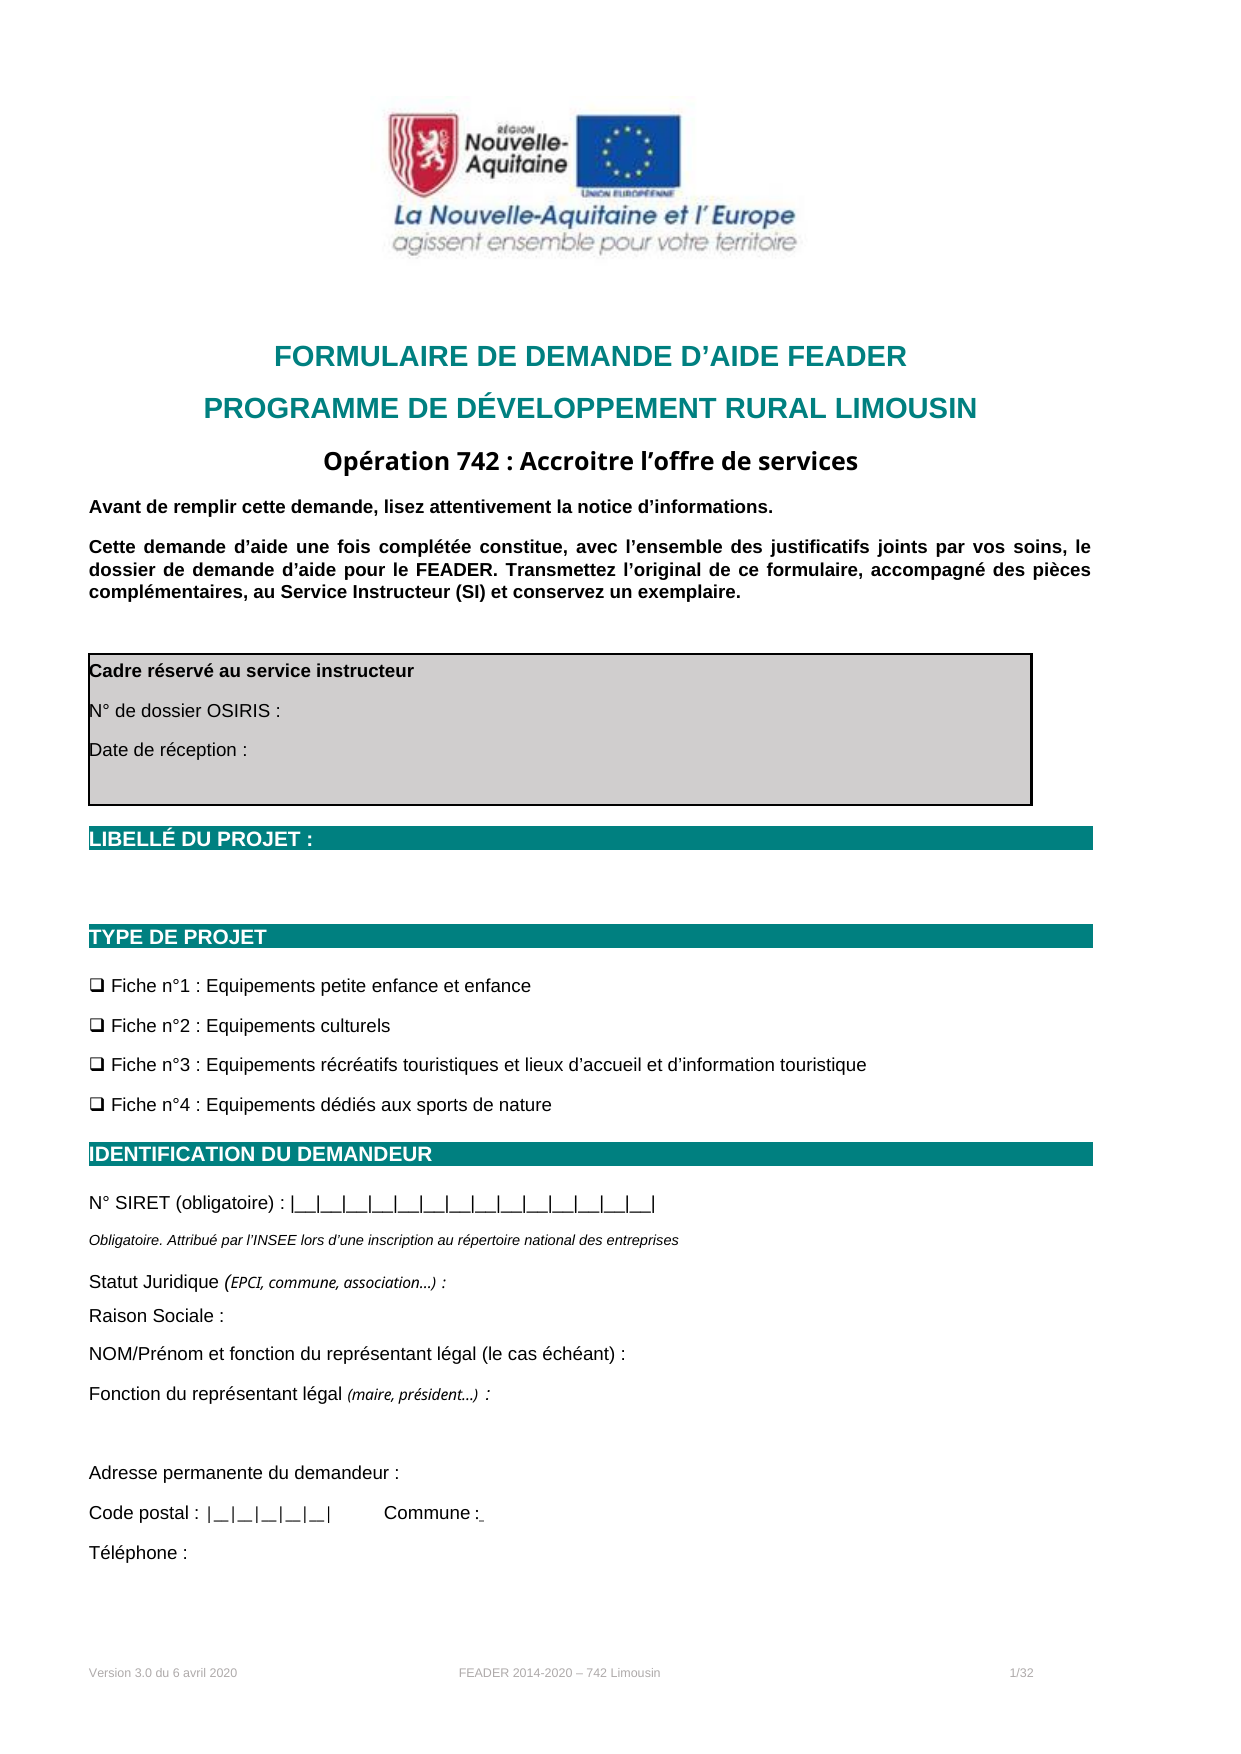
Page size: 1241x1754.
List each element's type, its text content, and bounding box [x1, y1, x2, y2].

text N° de dossier OSIRIS : [89, 700, 1093, 721]
text Téléphone : [89, 1542, 1093, 1564]
text Type de projet [89, 924, 1093, 948]
text Formulaire de demande d’aide FEADER [89, 339, 1093, 373]
text Obligatoire. Attribué par l’INSEE lors d’une inscription au répertoire national des entreprises [89, 1231, 1093, 1248]
text Date de réception : [89, 739, 1093, 761]
text Fiche n°1 : Equipements petite enfance et enfance [89, 975, 1093, 997]
text Opération 742 : Accroitre l’offre de services [89, 443, 1093, 477]
text N° SIRET (obligatoire) : |__|__|__|__|__|__|__|__|__|__|__|__|__|__| [89, 1192, 1093, 1213]
text Fiche n°2 : Equipements culturels [89, 1014, 1093, 1036]
text Cette demande d’aide une fois complétée constitue, avec l’ensemble des justificatifs joints par vos soins, le dossier de demande d’aide pour le FEADER. Transmettez l’original de ce formulaire, accompagné des pièces complémentaires, au Service Instructeur (SI) et conservez un exemplaire. [89, 536, 1093, 603]
text Cadre réservé au service instructeur [89, 660, 1093, 682]
text NOM/Prénom et fonction du représentant légal (le cas échéant) : [89, 1343, 1093, 1364]
text Libellé du projet : [89, 826, 1093, 850]
text Fiche n°3 : Equipements récréatifs touristiques et lieux d’accueil et d’information touristique [89, 1054, 1093, 1076]
text Programme de développement rural LIMOUSIN [89, 391, 1093, 425]
text Adresse permanente du demandeur : [89, 1462, 1093, 1483]
picture [370, 96, 811, 281]
text Identification du demandeur [89, 1142, 1093, 1166]
text Raison Sociale : [89, 1308, 1077, 1326]
text Code postal : |__|__|__|__|__| Commune : [89, 1501, 1093, 1524]
text Fonction du représentant légal (maire, président…) : [89, 1382, 1093, 1404]
text Fiche n°4 : Equipements dédiés aux sports de nature [89, 1094, 1093, 1115]
text Avant de remplir cette demande, lisez attentivement la notice d’informations. [89, 496, 1093, 518]
text Statut Juridique (EPCI, commune, association…) : [227, 1274, 1077, 1292]
